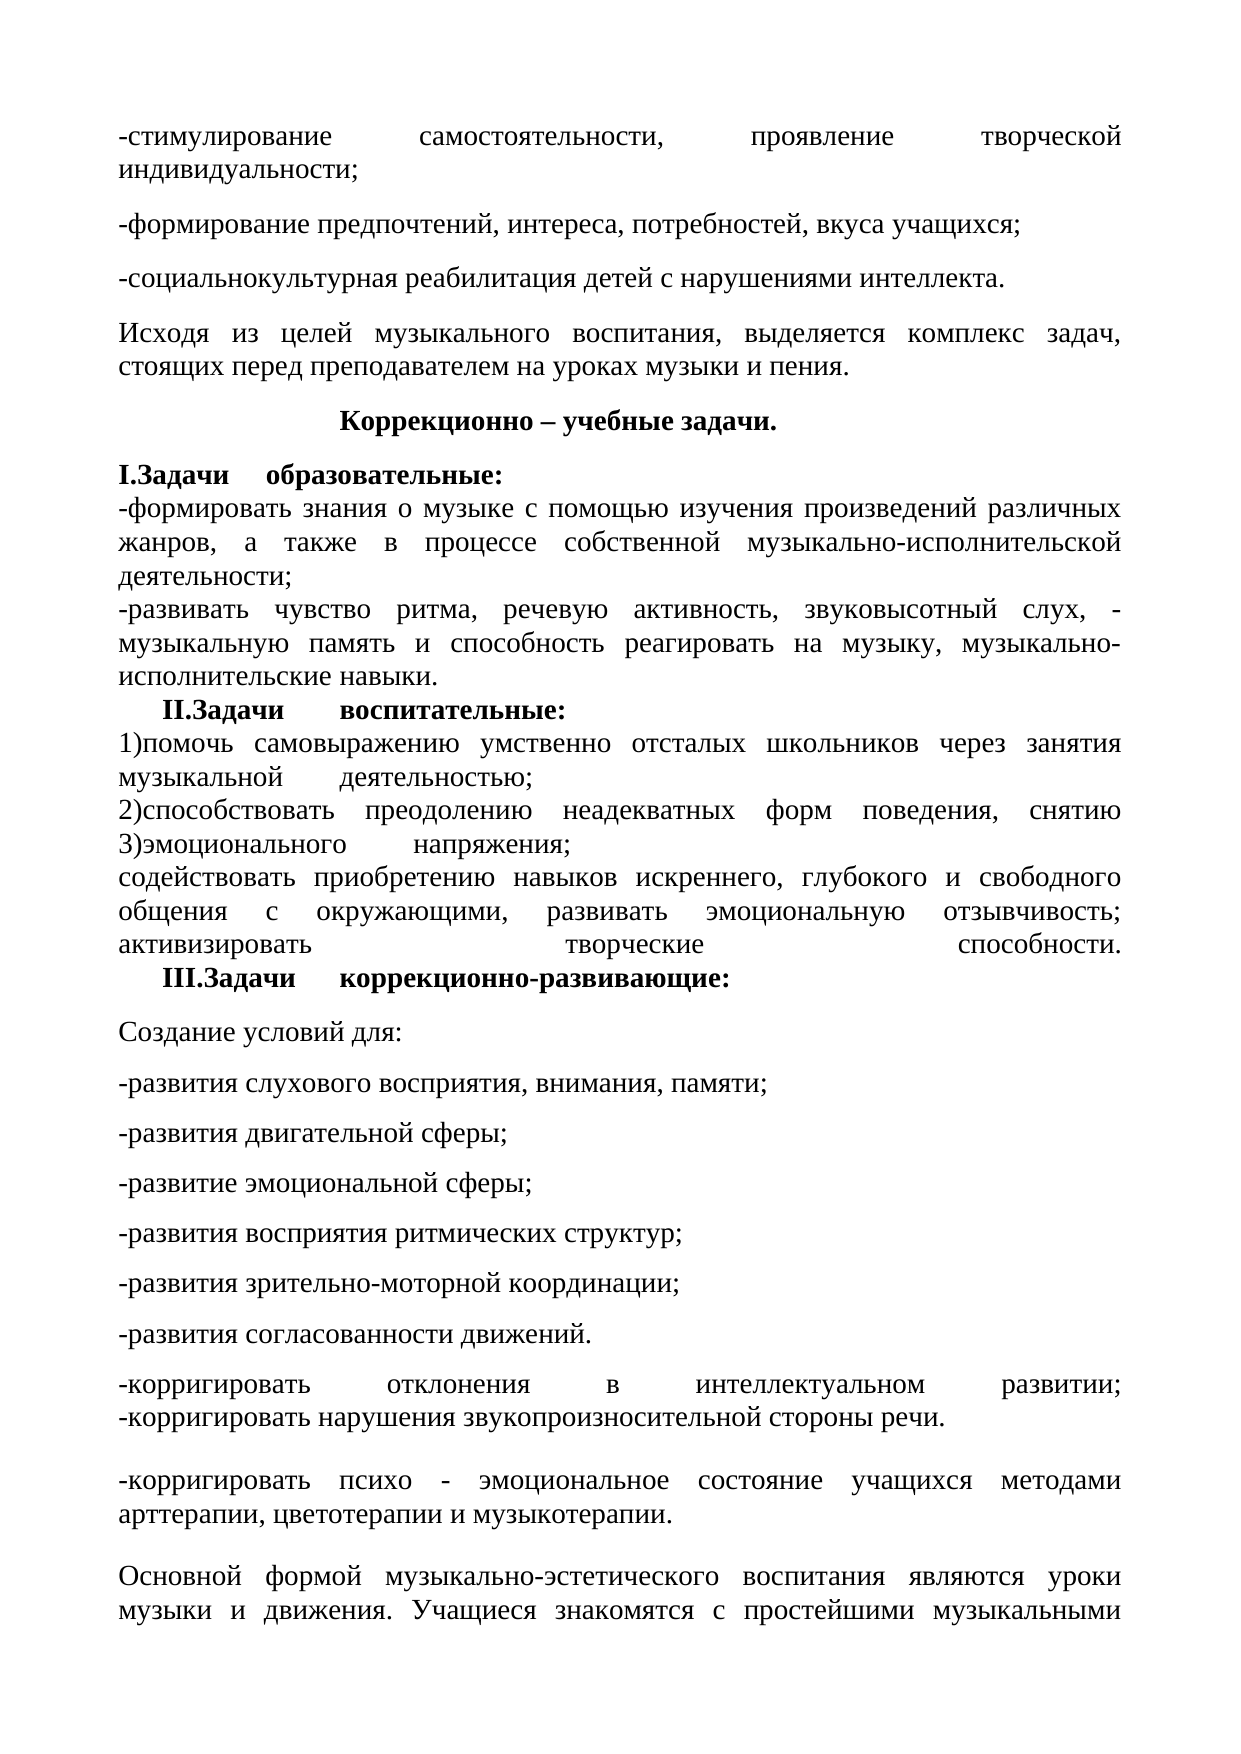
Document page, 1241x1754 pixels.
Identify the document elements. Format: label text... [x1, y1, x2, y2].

text -стимулирование самостоятельности, проявление творческой индивидуальности; [118, 118, 1122, 185]
text Коррекционно – учебные задачи. [266, 403, 1122, 436]
text -социальнокультурная реабилитация детей с нарушениями интеллекта. [118, 260, 1122, 294]
text -корригировать психо - эмоциональное состояние учащихся методами арттерапии, цветотерапии и музыкотерапии. [118, 1462, 1122, 1529]
text -корригировать отклонения в интеллектуальном развитии; -корригировать нарушения звукопроизносительной стороны речи. [118, 1366, 1122, 1433]
text -развития зрительно-моторной координации; [118, 1266, 1122, 1299]
text -развития восприятия ритмических структур; [118, 1215, 1122, 1249]
text -развитие эмоциональной сферы; [118, 1165, 1122, 1199]
text Создание условий для: [118, 1014, 1122, 1048]
text -развития согласованности движений. [118, 1316, 1122, 1349]
text Исходя из целей музыкального воспитания, выделяется комплекс задач, стоящих перед преподавателем на уроках музыки и пения. [118, 315, 1122, 382]
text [118, 1558, 1122, 1626]
text I.Задачи образовательные: -формировать знания о музыке с помощью изучения произведений различных жанров, а также в процессе собственной музыкально-исполнительской деятельности; -развивать чувство ритма, речевую активность, звуковысотный слух, -музыкальную память и способность реагировать на музыку, музыкально-исполнительские навыки. II.Задачи воспитательные: 1)помочь самовыражению умственно отсталых школьников через занятия музыкальной деятельностью; 2)способствовать преодолению неадекватных форм поведения, снятию 3)эмоционального напряжения; содействовать приобретению навыков искреннего, глубокого и свободного общения с окружающими, развивать эмоциональную отзывчивость; активизировать творческие способности. III.Задачи коррекционно-развивающие: [118, 457, 1122, 994]
text -развития двигательной сферы; [118, 1115, 1122, 1148]
text -развития слухового восприятия, внимания, памяти; [118, 1065, 1122, 1098]
text -формирование предпочтений, интереса, потребностей, вкуса учащихся; [118, 206, 1122, 239]
